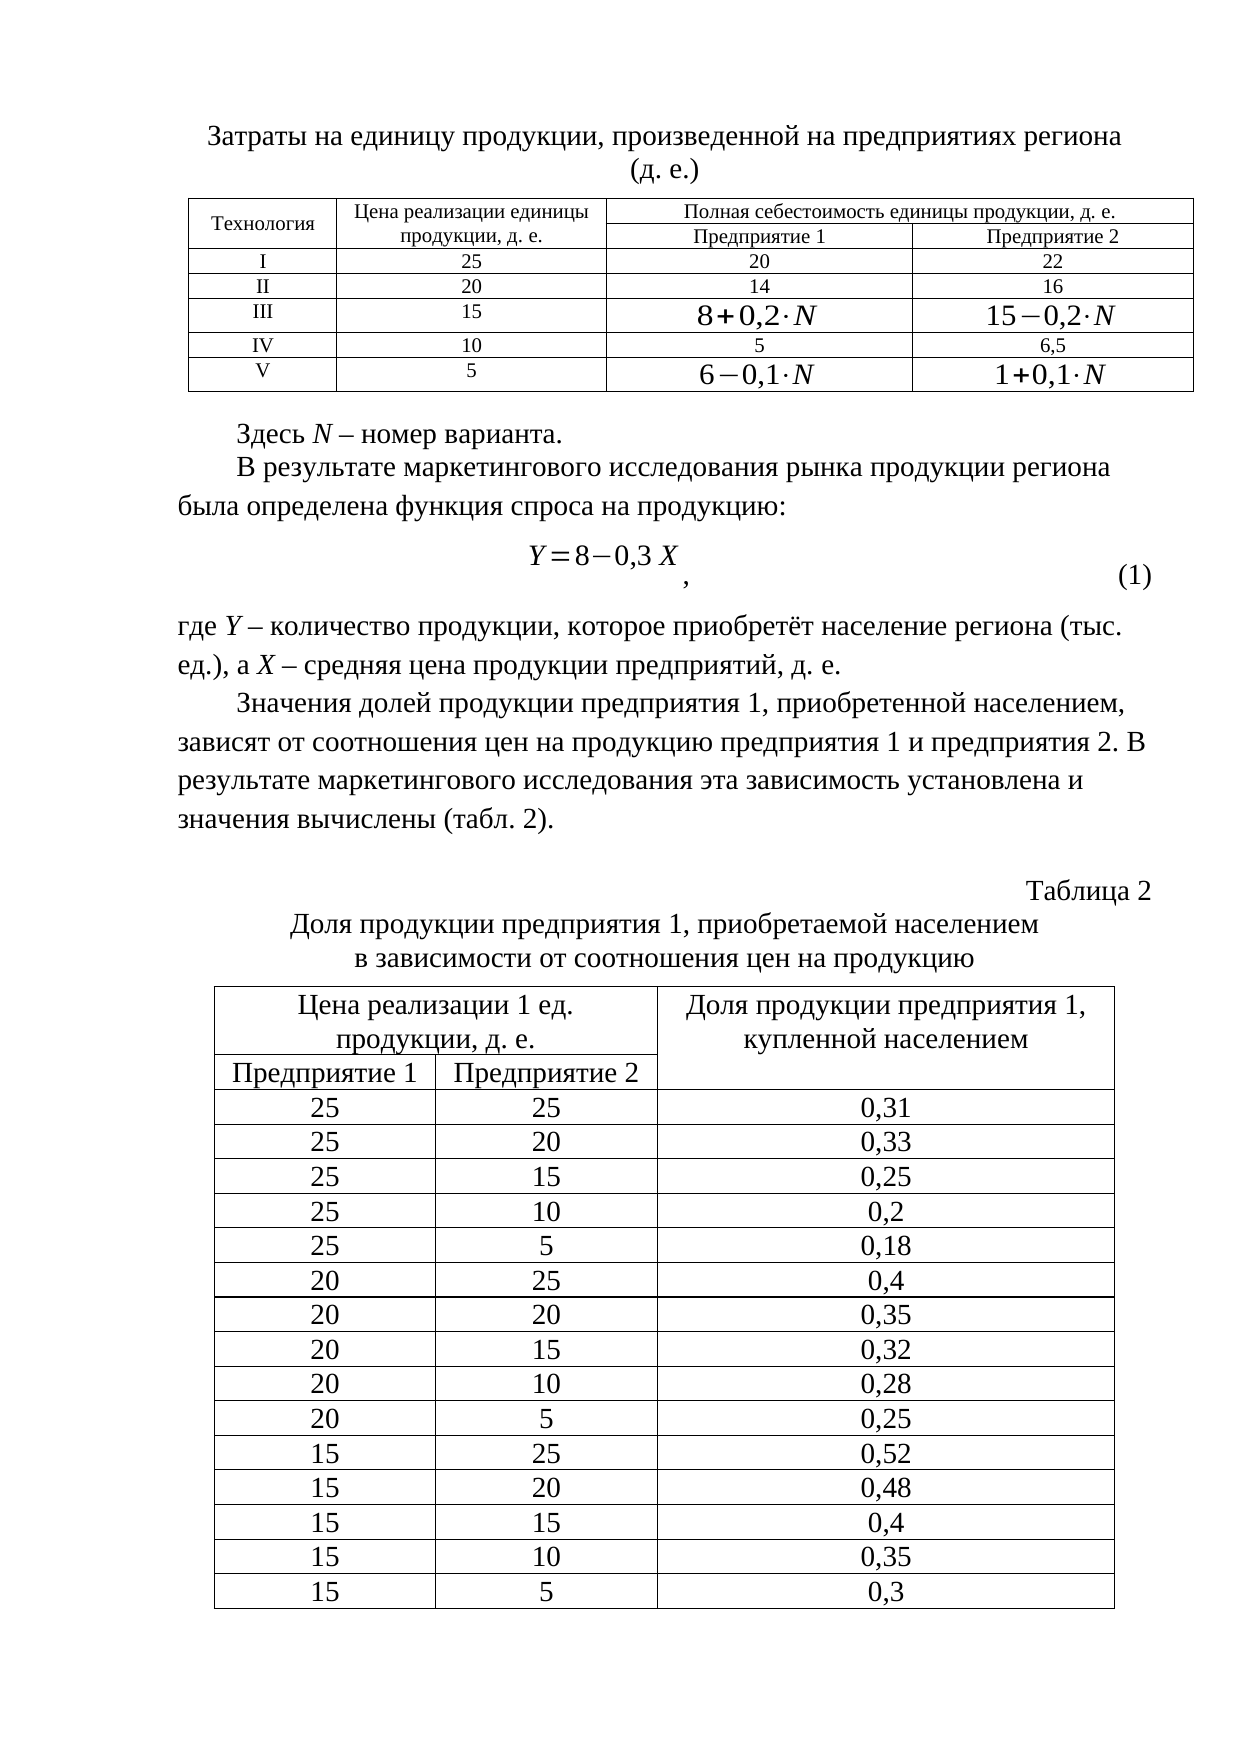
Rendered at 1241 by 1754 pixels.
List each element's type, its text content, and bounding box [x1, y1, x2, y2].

table_cell 5 [436, 1574, 657, 1608]
table_cell 25 [215, 1159, 435, 1193]
table_cell 5 [436, 1401, 657, 1435]
table_cell 15 [215, 1470, 435, 1504]
table_cell 0,4 [658, 1263, 1114, 1296]
table_cell IV [189, 333, 336, 357]
table_cell 25 [436, 1263, 657, 1296]
table_cell 0,32 [658, 1332, 1114, 1366]
table_cell 0,33 [658, 1125, 1114, 1158]
table_cell 25 [215, 1228, 435, 1262]
table_cell 0,35 [658, 1298, 1114, 1331]
table_cell 20 [215, 1332, 435, 1366]
table_cell [607, 299, 912, 332]
table_cell 25 [337, 249, 606, 273]
text Значения долей продукции предприятия 1, приобретенной населением, зависят от соотношения цен на продукцию предприятия 1 и предприятия 2. В результате маркетингового исследования эта зависимость установлена и значения вычислены (табл. 2). [177, 685, 1152, 834]
table_cell 15 [215, 1574, 435, 1608]
table_cell 20 [436, 1298, 657, 1331]
table_cell 20 [436, 1125, 657, 1158]
table_cell 22 [913, 249, 1193, 273]
table_cell I [189, 249, 336, 273]
table_cell 25 [436, 1436, 657, 1469]
table_cell 0,4 [658, 1505, 1114, 1538]
table_cell 5 [607, 333, 912, 357]
table_cell [913, 358, 1193, 391]
table_cell Предприятие 2 [436, 1055, 657, 1089]
text , (1) [177, 539, 1152, 591]
table_cell 25 [215, 1090, 435, 1123]
table_cell 20 [607, 249, 912, 273]
table_cell V [189, 358, 336, 391]
text В результате маркетингового исследования рынка продукции региона была определена функция спроса на продукцию: [177, 449, 1152, 522]
table_cell 15 [436, 1159, 657, 1193]
table_cell Предприятие 2 [913, 224, 1193, 248]
table_cell Предприятие 1 [215, 1055, 435, 1089]
table_cell 0,31 [658, 1090, 1114, 1123]
table_cell 20 [215, 1401, 435, 1435]
table_cell 15 [215, 1436, 435, 1469]
table_cell 0,25 [658, 1401, 1114, 1435]
table_cell [913, 299, 1193, 332]
table_cell 20 [337, 274, 606, 298]
table_cell 0,28 [658, 1367, 1114, 1400]
table_cell 0,52 [658, 1436, 1114, 1469]
table_cell 0,3 [658, 1574, 1114, 1608]
table_header Цена реализации единицы продукции, д. е. [337, 199, 606, 248]
table_cell II [189, 274, 336, 298]
table_cell 25 [215, 1125, 435, 1158]
text Здесь N – номер варианта. [177, 416, 1152, 449]
text где Y – количество продукции, которое приобретёт население региона (тыс. ед.), а X – средняя цена продукции предприятий, д. е. [177, 608, 1152, 680]
table_cell 25 [215, 1194, 435, 1227]
table_cell 10 [436, 1194, 657, 1227]
table_header Цена реализации 1 ед. продукции, д. е. [215, 987, 657, 1054]
table_cell 15 [337, 299, 606, 332]
table_cell 10 [436, 1367, 657, 1400]
table_cell 0,18 [658, 1228, 1114, 1262]
table_cell 5 [337, 358, 606, 391]
text Затраты на единицу продукции, произведенной на предприятиях региона (д. е.) [177, 118, 1152, 185]
table_cell 16 [913, 274, 1193, 298]
table_header Технология [189, 199, 336, 248]
table_cell [607, 358, 912, 391]
table_cell III [189, 299, 336, 332]
table_header Доля продукции предприятия 1, купленной населением [658, 987, 1114, 1089]
table_cell 6,5 [913, 333, 1193, 357]
table_cell 0,25 [658, 1159, 1114, 1193]
table_cell 15 [215, 1540, 435, 1573]
table_cell 0,35 [658, 1540, 1114, 1573]
table_cell 15 [436, 1505, 657, 1538]
table_cell 20 [215, 1263, 435, 1296]
table_cell 20 [215, 1298, 435, 1331]
table_cell 15 [215, 1505, 435, 1538]
table_cell 15 [436, 1332, 657, 1366]
table_cell 0,48 [658, 1470, 1114, 1504]
table_header Полная себестоимость единицы продукции, д. е. [607, 199, 1193, 223]
table_cell 10 [337, 333, 606, 357]
table_cell Предприятие 1 [607, 224, 912, 248]
table_cell 20 [436, 1470, 657, 1504]
text Доля продукции предприятия 1, приобретаемой населением в зависимости от соотношения цен на продукцию [177, 907, 1152, 974]
table_cell 25 [436, 1090, 657, 1123]
table_cell 10 [436, 1540, 657, 1573]
table_cell 5 [436, 1228, 657, 1262]
text Таблица 2 [177, 873, 1152, 907]
table_cell 0,2 [658, 1194, 1114, 1227]
table_cell 14 [607, 274, 912, 298]
table_cell 20 [215, 1367, 435, 1400]
